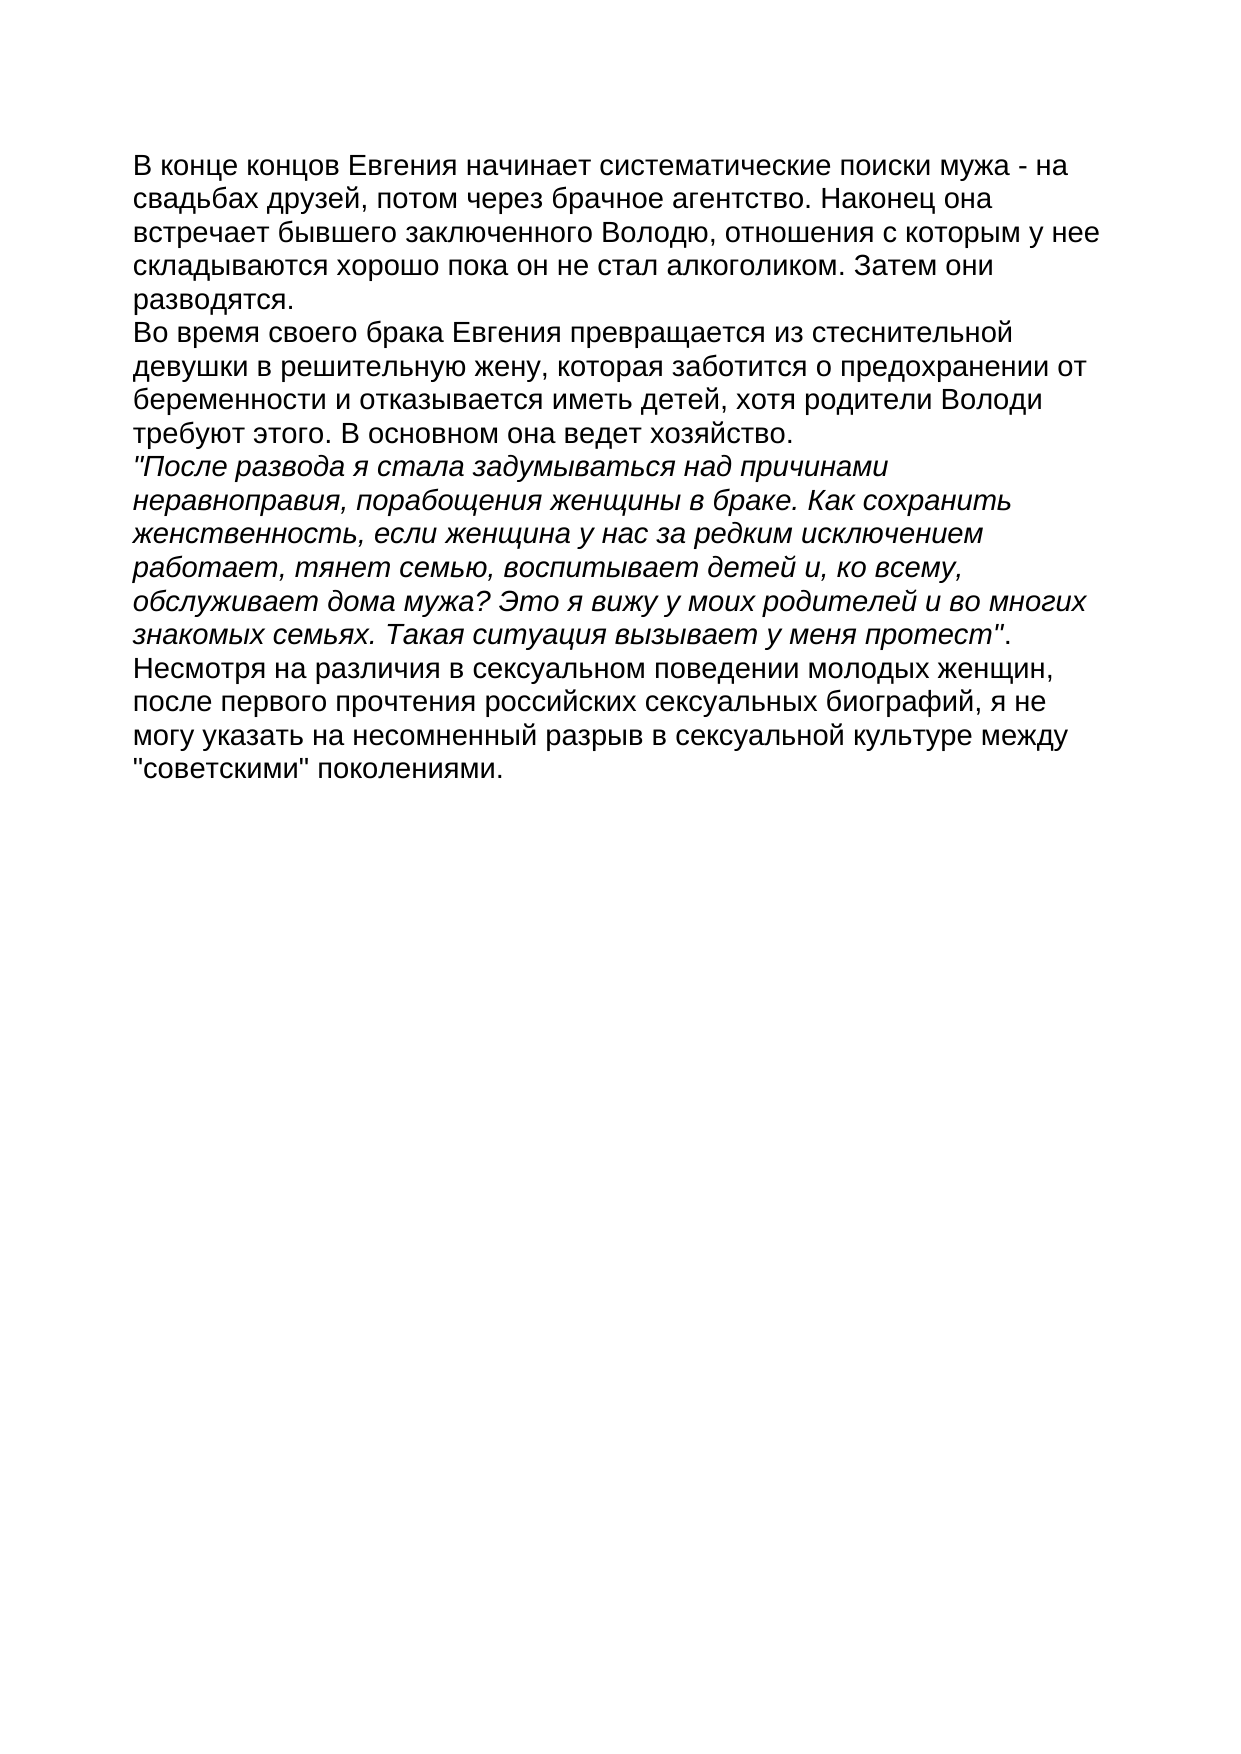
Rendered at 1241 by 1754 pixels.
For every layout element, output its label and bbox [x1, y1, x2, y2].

text [133, 148, 1108, 785]
